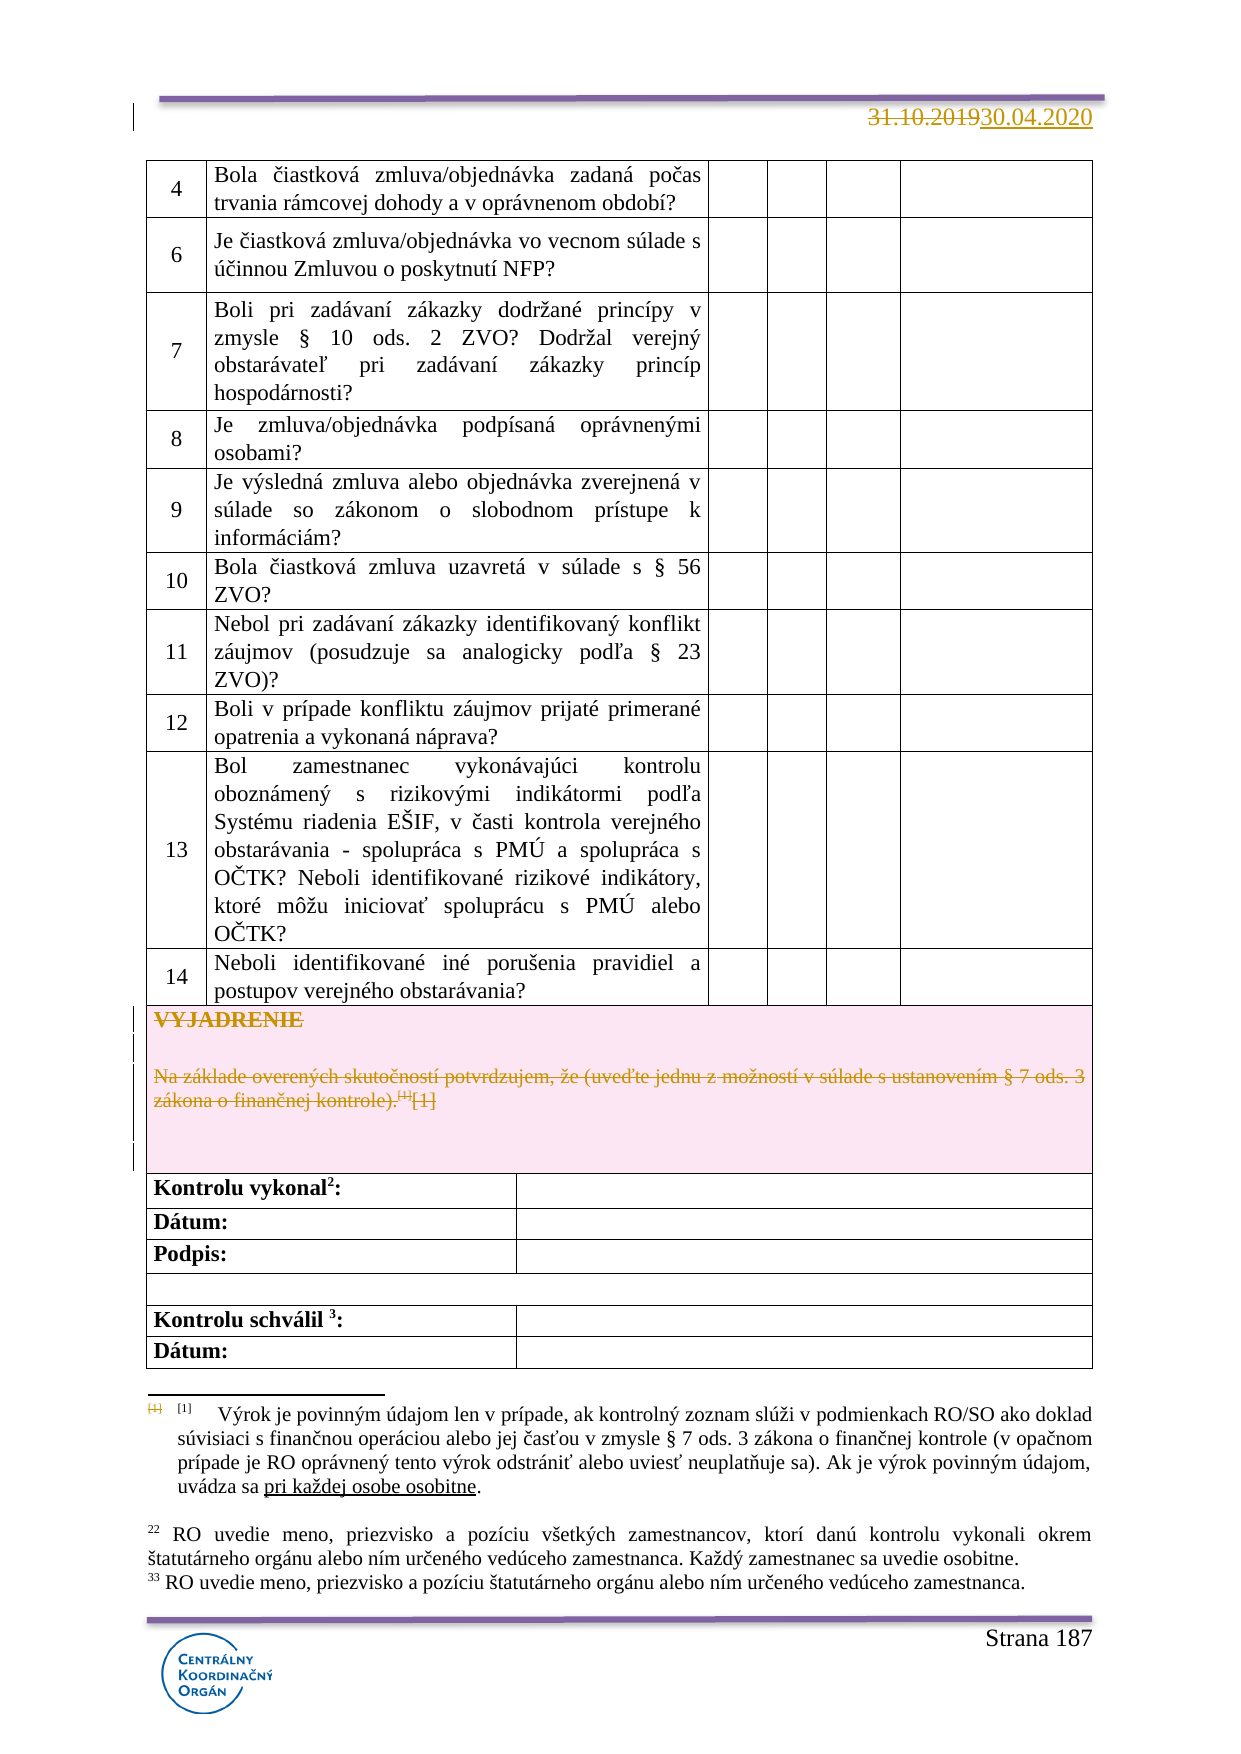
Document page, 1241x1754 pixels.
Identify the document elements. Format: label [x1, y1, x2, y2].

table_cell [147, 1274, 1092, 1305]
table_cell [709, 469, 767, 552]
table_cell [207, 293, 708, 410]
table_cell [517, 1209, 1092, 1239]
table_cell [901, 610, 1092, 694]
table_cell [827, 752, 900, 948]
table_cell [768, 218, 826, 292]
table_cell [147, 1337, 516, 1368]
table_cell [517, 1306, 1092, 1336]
picture [159, 1631, 272, 1713]
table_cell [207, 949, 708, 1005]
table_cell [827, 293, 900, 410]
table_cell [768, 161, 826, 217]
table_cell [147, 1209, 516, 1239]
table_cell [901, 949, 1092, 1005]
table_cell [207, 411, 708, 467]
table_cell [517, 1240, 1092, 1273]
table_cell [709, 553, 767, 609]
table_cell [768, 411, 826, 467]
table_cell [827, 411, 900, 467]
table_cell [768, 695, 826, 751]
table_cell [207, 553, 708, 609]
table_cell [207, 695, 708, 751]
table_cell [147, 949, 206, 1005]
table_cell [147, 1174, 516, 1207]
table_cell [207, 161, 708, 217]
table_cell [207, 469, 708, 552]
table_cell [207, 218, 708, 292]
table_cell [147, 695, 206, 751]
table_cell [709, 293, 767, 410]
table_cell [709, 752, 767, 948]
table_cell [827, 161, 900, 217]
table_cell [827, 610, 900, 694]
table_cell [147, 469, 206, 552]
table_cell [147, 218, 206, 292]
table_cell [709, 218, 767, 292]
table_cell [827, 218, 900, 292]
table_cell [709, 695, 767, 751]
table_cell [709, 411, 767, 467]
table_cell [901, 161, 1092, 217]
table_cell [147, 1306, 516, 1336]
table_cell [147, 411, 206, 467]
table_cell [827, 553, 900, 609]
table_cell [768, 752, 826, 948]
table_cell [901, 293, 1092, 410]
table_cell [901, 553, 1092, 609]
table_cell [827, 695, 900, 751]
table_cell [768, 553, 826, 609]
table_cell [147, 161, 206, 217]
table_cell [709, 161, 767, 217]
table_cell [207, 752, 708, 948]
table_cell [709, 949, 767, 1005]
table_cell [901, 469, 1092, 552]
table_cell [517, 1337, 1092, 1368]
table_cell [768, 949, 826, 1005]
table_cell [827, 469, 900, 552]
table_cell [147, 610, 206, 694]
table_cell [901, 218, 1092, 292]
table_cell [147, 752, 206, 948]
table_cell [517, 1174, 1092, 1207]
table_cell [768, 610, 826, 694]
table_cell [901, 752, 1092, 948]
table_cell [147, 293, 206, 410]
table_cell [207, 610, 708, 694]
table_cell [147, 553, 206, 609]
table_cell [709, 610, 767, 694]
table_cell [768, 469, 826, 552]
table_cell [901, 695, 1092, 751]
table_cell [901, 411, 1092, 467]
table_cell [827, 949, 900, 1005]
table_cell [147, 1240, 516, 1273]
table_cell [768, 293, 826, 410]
